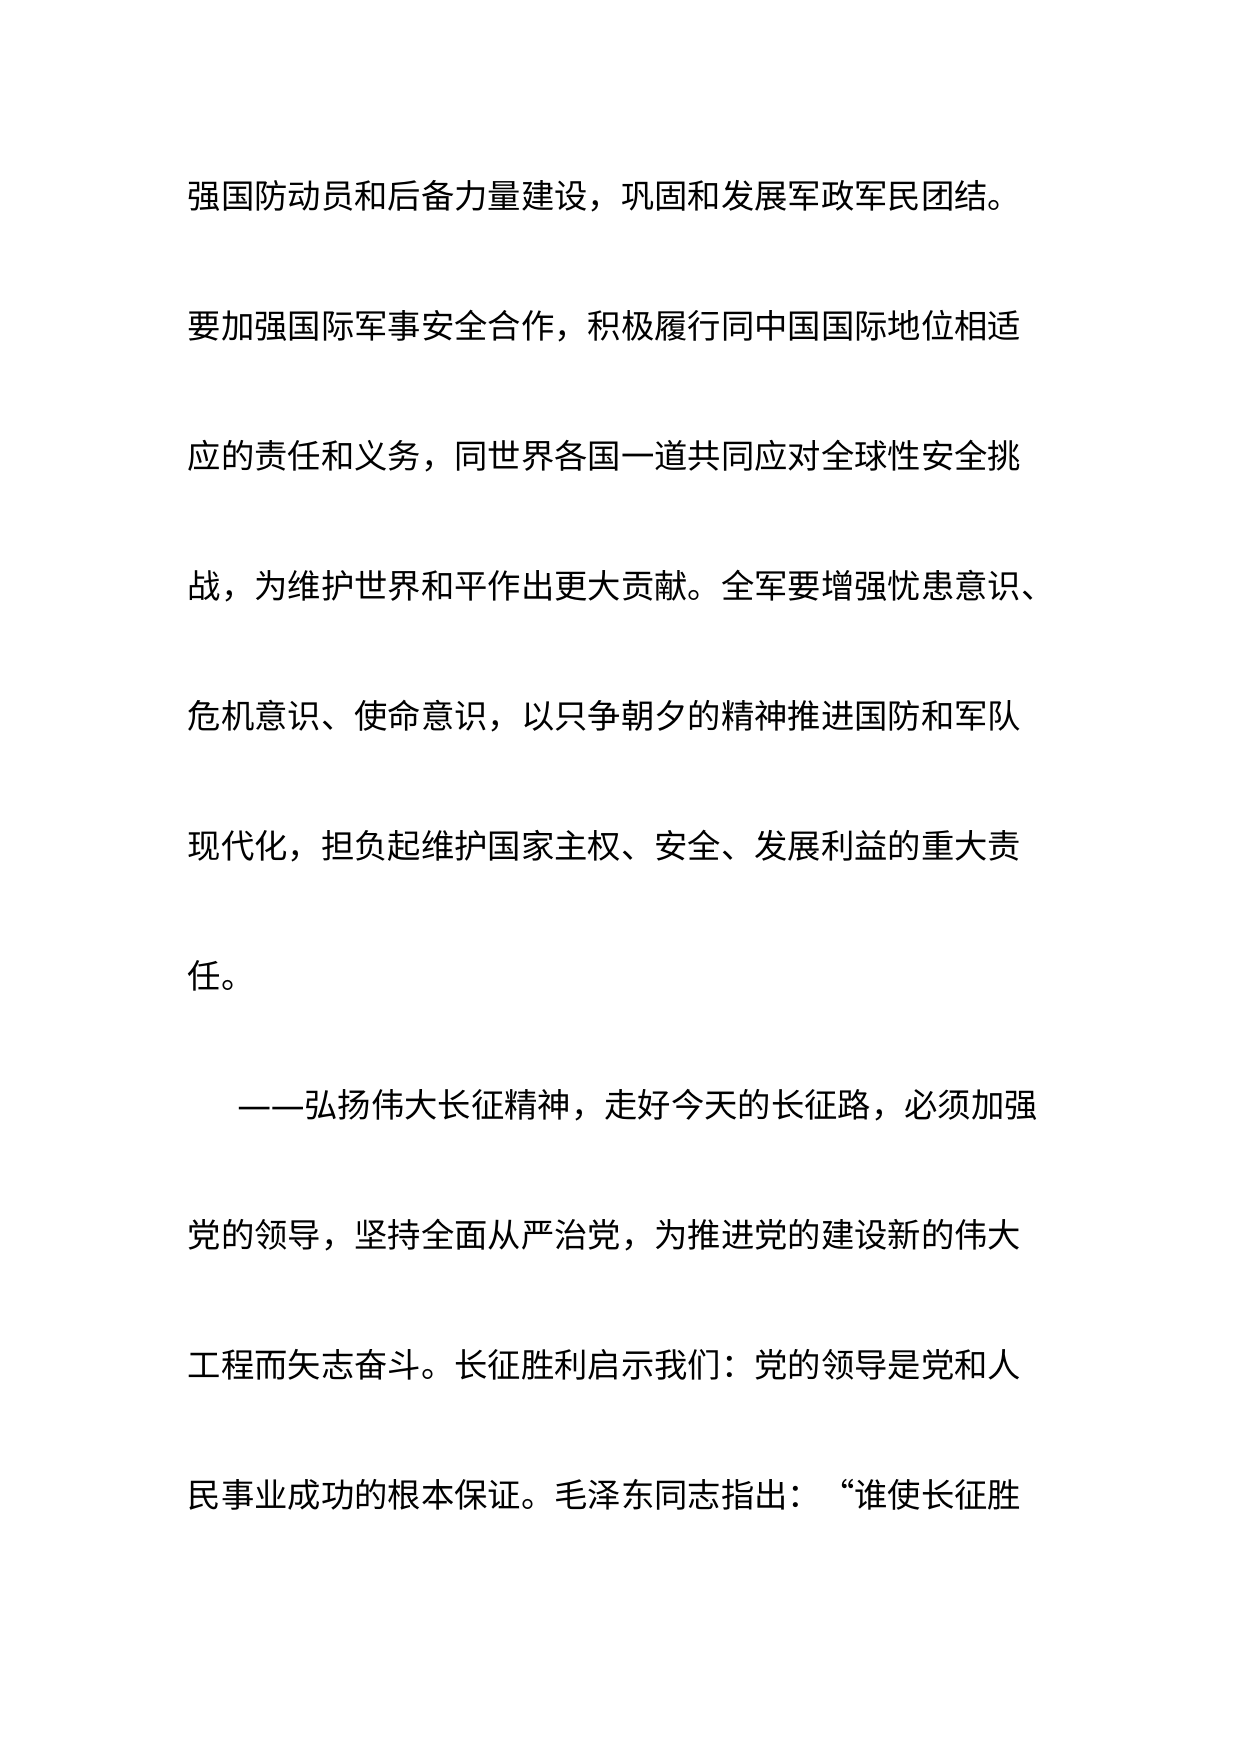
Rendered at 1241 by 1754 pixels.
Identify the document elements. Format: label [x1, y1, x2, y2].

text [187, 162, 1053, 1007]
text [187, 1071, 1053, 1526]
